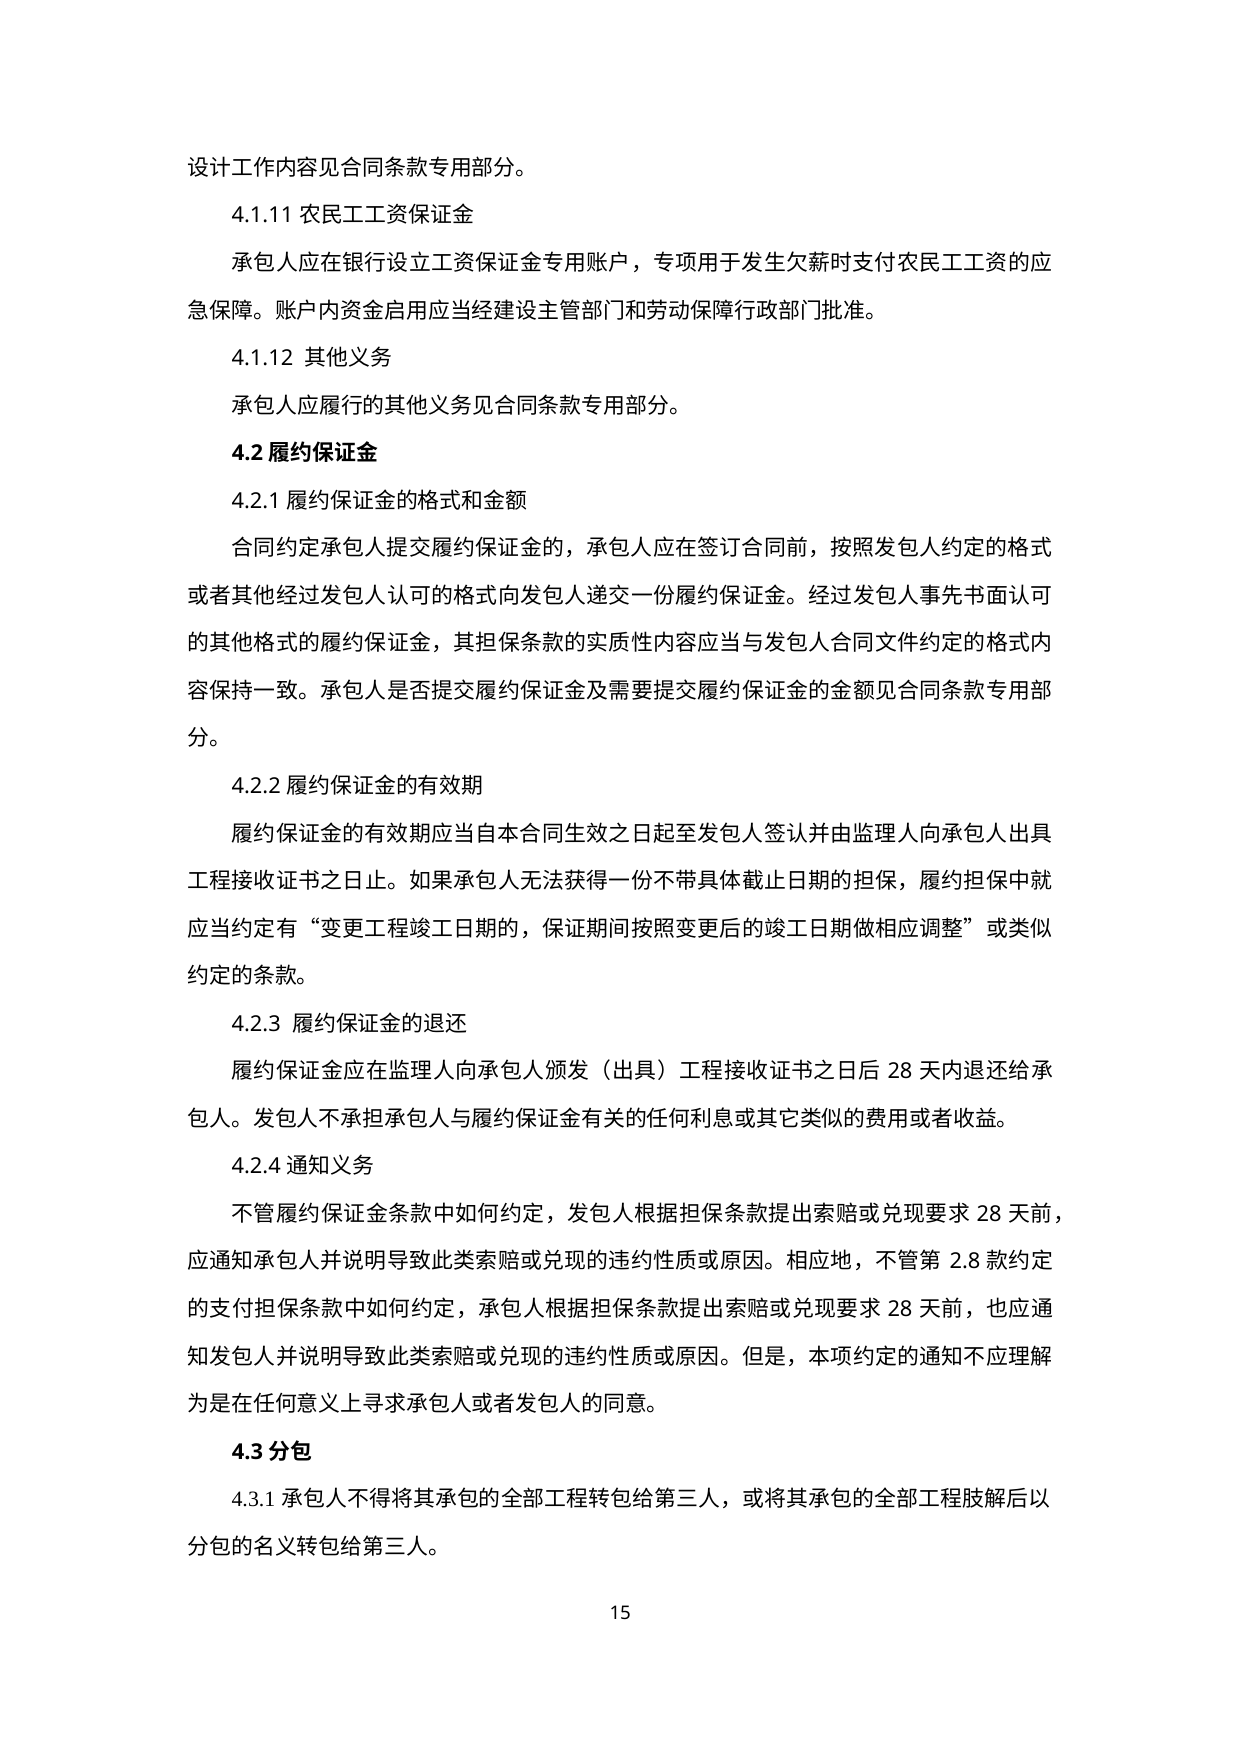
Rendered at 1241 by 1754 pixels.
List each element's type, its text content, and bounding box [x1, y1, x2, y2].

text 4.1.11 农民工工资保证金 [187, 197, 1053, 229]
text 4.2.3 履约保证金的退还 [187, 1006, 1053, 1037]
text 承包人应在银行设立工资保证金专用账户，专项用于发生欠薪时支付农民工工资的应急保障。账户内资金启用应当经建设主管部门和劳动保障行政部门批准。 [187, 245, 1053, 324]
text 4.2 履约保证金 [187, 435, 1053, 467]
text 4.3 分包 [187, 1434, 1053, 1465]
text 4.2.2 履约保证金的有效期 [187, 768, 1053, 800]
text 承包人应履行的其他义务见合同条款专用部分。 [187, 388, 1053, 419]
text 4.3.1 承包人不得将其承包的全部工程转包给第三人，或将其承包的全部工程肢解后以分包的名义转包给第三人。 [187, 1481, 1053, 1560]
text 4.2.4 通知义务 [187, 1148, 1053, 1180]
text 4.1.12 其他义务 [187, 340, 1053, 372]
text 不管履约保证金条款中如何约定，发包人根据担保条款提出索赔或兑现要求 28 天前，应通知承包人并说明导致此类索赔或兑现的违约性质或原因。相应地，不管第 2.8 款约定的支付担保条款中如何约定，承包人根据担保条款提出索赔或兑现要求 28 天前，也应通知发包人并说明导致此类索赔或兑现的违约性质或原因。但是，本项约定的通知不应理解为是在任何意义上寻求承包人或者发包人的同意。 [187, 1196, 1053, 1418]
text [187, 150, 1053, 182]
text 4.2.1 履约保证金的格式和金额 [187, 483, 1053, 514]
text 履约保证金的有效期应当自本合同生效之日起至发包人签认并由监理人向承包人出具工程接收证书之日止。如果承包人无法获得一份不带具体截止日期的担保，履约担保中就应当约定有“变更工程竣工日期的，保证期间按照变更后的竣工日期做相应调整”或类似约定的条款。 [187, 816, 1053, 990]
text 合同约定承包人提交履约保证金的，承包人应在签订合同前，按照发包人约定的格式或者其他经过发包人认可的格式向发包人递交一份履约保证金。经过发包人事先书面认可的其他格式的履约保证金，其担保条款的实质性内容应当与发包人合同文件约定的格式内容保持一致。承包人是否提交履约保证金及需要提交履约保证金的金额见合同条款专用部分。 [187, 530, 1053, 752]
text 履约保证金应在监理人向承包人颁发（出具）工程接收证书之日后 28 天内退还给承包人。发包人不承担承包人与履约保证金有关的任何利息或其它类似的费用或者收益。 [187, 1053, 1053, 1132]
